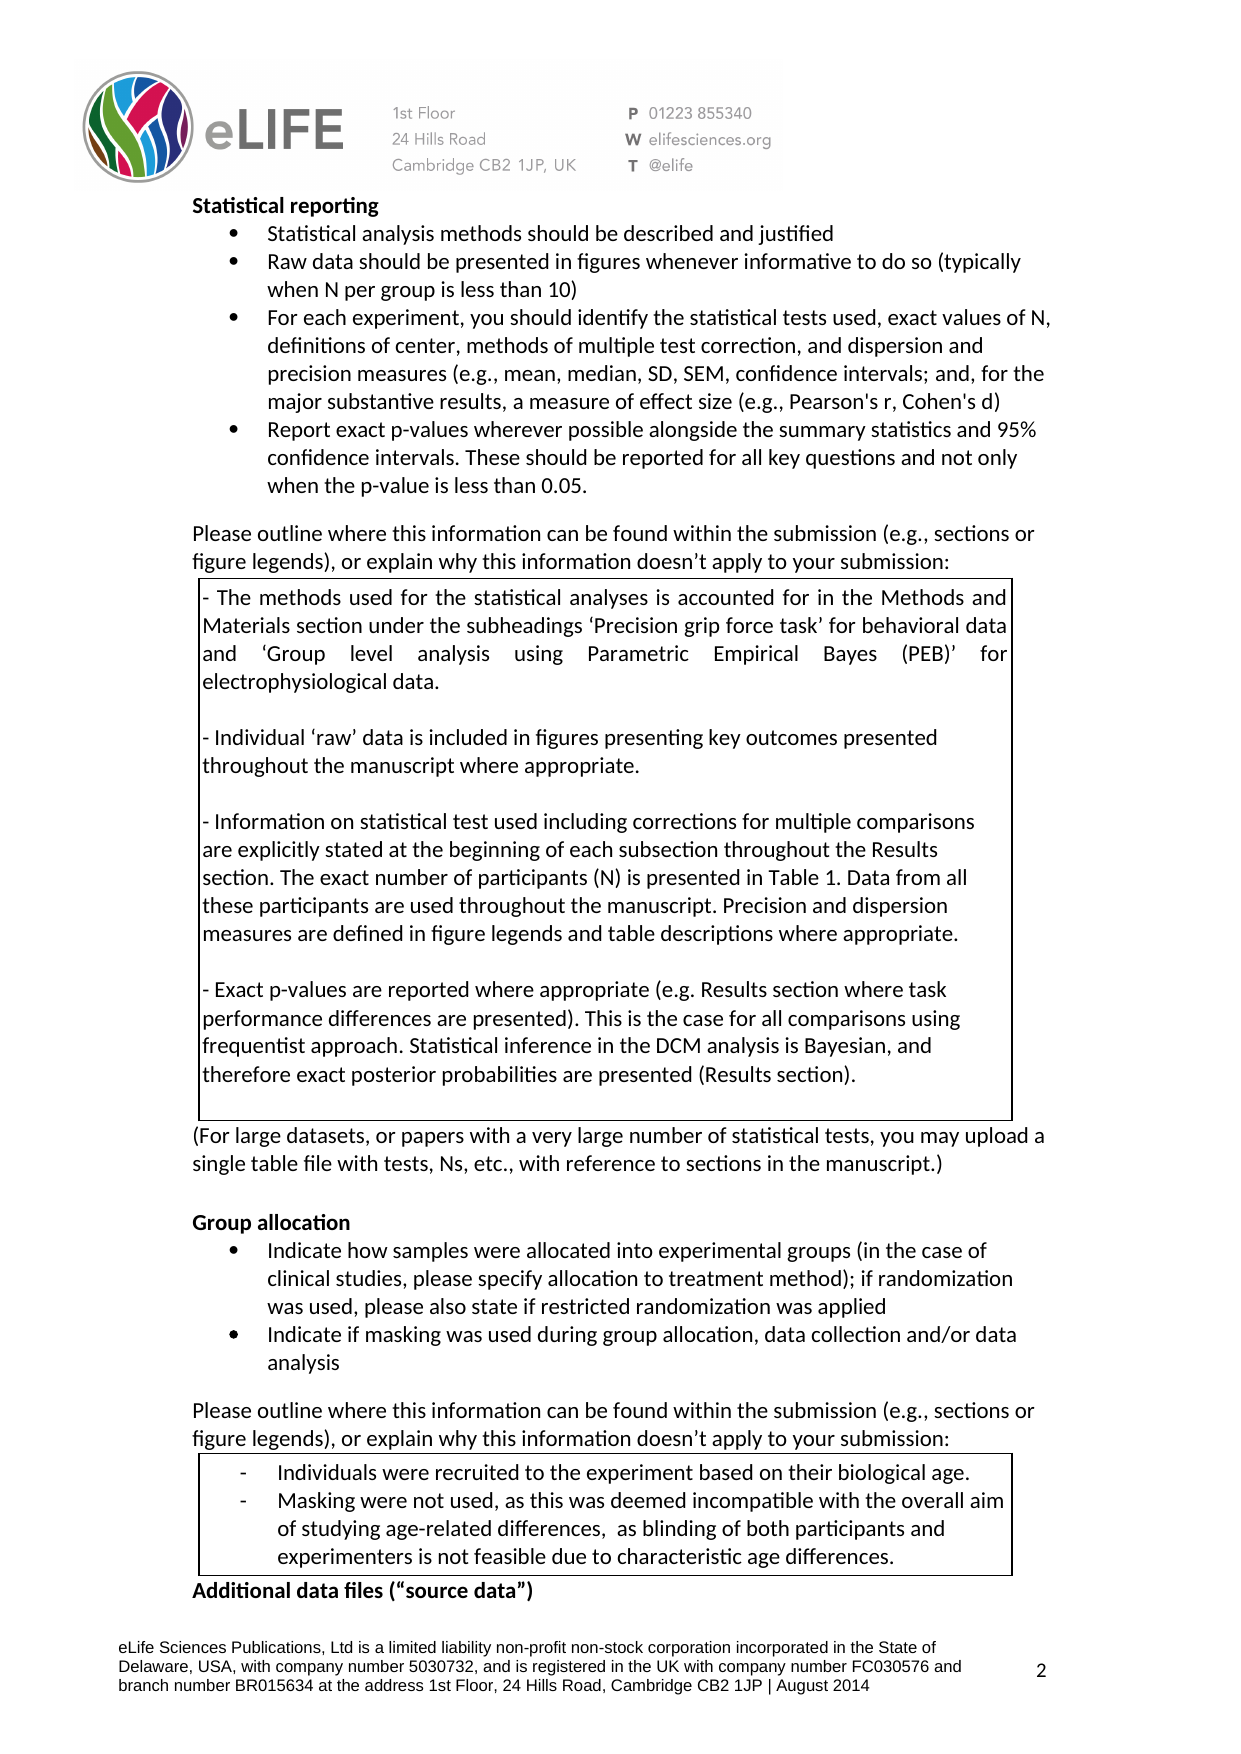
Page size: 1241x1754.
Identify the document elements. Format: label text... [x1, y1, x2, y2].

text - The methods used for the statistical analyses is accounted for in the Methods and Materials section under the subheadings ‘Precision grip force task’ for behavioral data and ‘Group level analysis using Parametric Empirical Bayes (PEB)’ for electrophysiological data. [200, 581, 1011, 695]
list Indicate if masking was used during group allocation, data collection and/or data analysis [229, 1320, 1053, 1376]
text Additional data files (“source data”) [192, 1483, 1053, 1604]
list Report exact p-values wherever possible alongside the summary statistics and 95% confidence intervals. These should be reported for all key questions and not only when the p-value is less than 0.05. [229, 415, 1053, 499]
list Indicate how samples were allocated into experimental groups (in the case of clinical studies, please specify allocation to treatment method); if randomization was used, please also state if restricted randomization was applied [229, 1236, 1053, 1320]
text - Exact p-values are reported where appropriate (e.g. Results section where task performance differences are presented). This is the case for all comparisons using frequentist approach. Statistical inference in the DCM analysis is Bayesian, and therefore exact posterior probabilities are presented (Results section). [202, 976, 1009, 1088]
list Raw data should be presented in figures whenever informative to do so (typically when N per group is less than 10) [229, 247, 1053, 303]
list For each experiment, you should identify the statistical tests used, exact values of N, definitions of center, methods of multiple test correction, and dispersion and precision measures (e.g., mean, median, SD, SEM, confidence intervals; and, for the major substantive results, a measure of effect size (e.g., Pearson's r, Cohen's d) [229, 303, 1053, 415]
text - Information on statistical test used including corrections for multiple comparisons are explicitly stated at the beginning of each subsection throughout the Results section. The exact number of participants (N) is presented in Table 1. Data from all these participants are used throughout the manuscript. Precision and dispersion measures are defined in figure legends and table descriptions where appropriate. [202, 807, 1009, 948]
text (For large datasets, or papers with a very large number of statistical tests, you may upload a single table file with tests, Ns, etc., with reference to sections in the manuscript.) [192, 603, 1053, 1177]
list Statistical analysis methods should be described and justified [229, 219, 1053, 247]
text Statistical reporting [192, 191, 1053, 219]
picture [73, 59, 784, 191]
text - Individual ‘raw’ data is included in figures presenting key outcomes presented throughout the manuscript where appropriate. [202, 723, 1009, 779]
list Individuals were recruited to the experiment based on their biological age. [237, 1456, 1011, 1486]
text Group allocation [192, 1208, 1053, 1236]
list Masking were not used, as this was deemed incompatible with the overall aim of studying age-related differences, as blinding of both participants and experimenters is not feasible due to characteristic age differences. [237, 1486, 1011, 1572]
